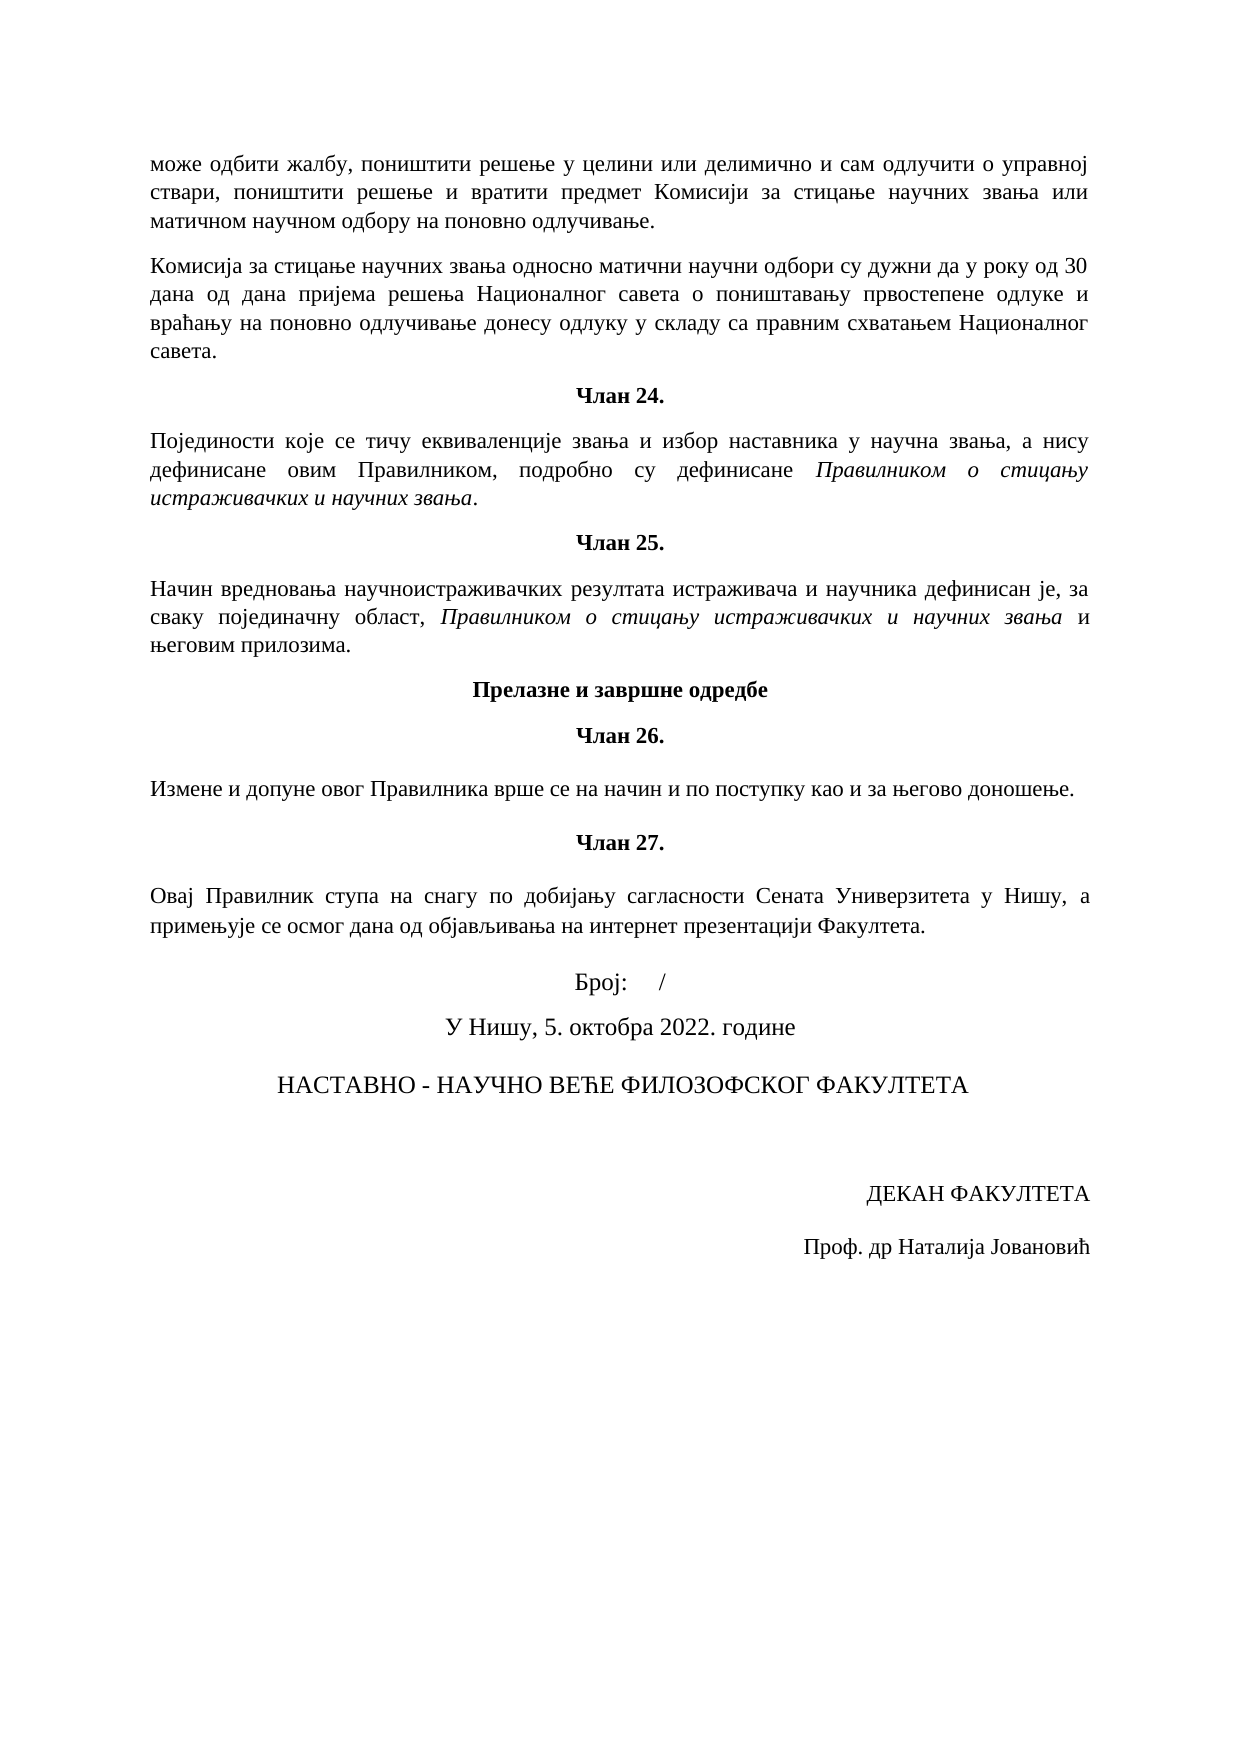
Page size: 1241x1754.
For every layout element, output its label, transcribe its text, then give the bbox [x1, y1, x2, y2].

text Проф. др Наталија Јовановић [150, 1233, 1090, 1259]
text Члан 25. [150, 529, 1090, 556]
text Број: / [150, 967, 1090, 995]
text Начин вредновања научноистраживачких резултата истраживача и научника дефинисан је, за сваку појединачну област, Правилником о стицању истраживачких и научних звања и његовим прилозима. [150, 574, 1090, 658]
text Измене и допуне овог Правилника врше се на начин и по поступку као и за његово доношење. [150, 775, 1090, 801]
text Члан 24. [150, 382, 1090, 409]
text У Нишу, 5. октобра 2022. године [150, 1012, 1090, 1041]
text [150, 150, 1090, 233]
subtitle Прелазне и завршне одредбе [150, 677, 1090, 703]
text Комисија за стицање научних звања односно матични научни одбори су дужни да у року од 30 дана од дана пријема решења Националног савета о поништавању првостепене одлуке и враћању на поновно одлучивање донесу одлуку у складу са правним схватањем Националног савета. [150, 252, 1090, 364]
text Члан 26. [150, 722, 1090, 748]
text Овај Правилник ступа на снагу по добијању сагласности Сената Универзитета у Нишу, а примењује се осмог дана од објављивања на интернет презентацији Факултета. [150, 882, 1090, 939]
text Члан 27. [150, 828, 1090, 855]
text Појединости које се тичу еквиваленције звања и избор наставника у научна звања, а нису дефинисане овим Правилником, подробно су дефинисане Правилником о стицању истраживачких и научних звања. [150, 427, 1090, 511]
text ДЕКАН ФАКУЛТЕТА [150, 1180, 1090, 1206]
text НАСТАВНО - НАУЧНО ВЕЋЕ ФИЛОЗОФСКОГ ФАКУЛТЕТА [150, 1070, 1090, 1099]
